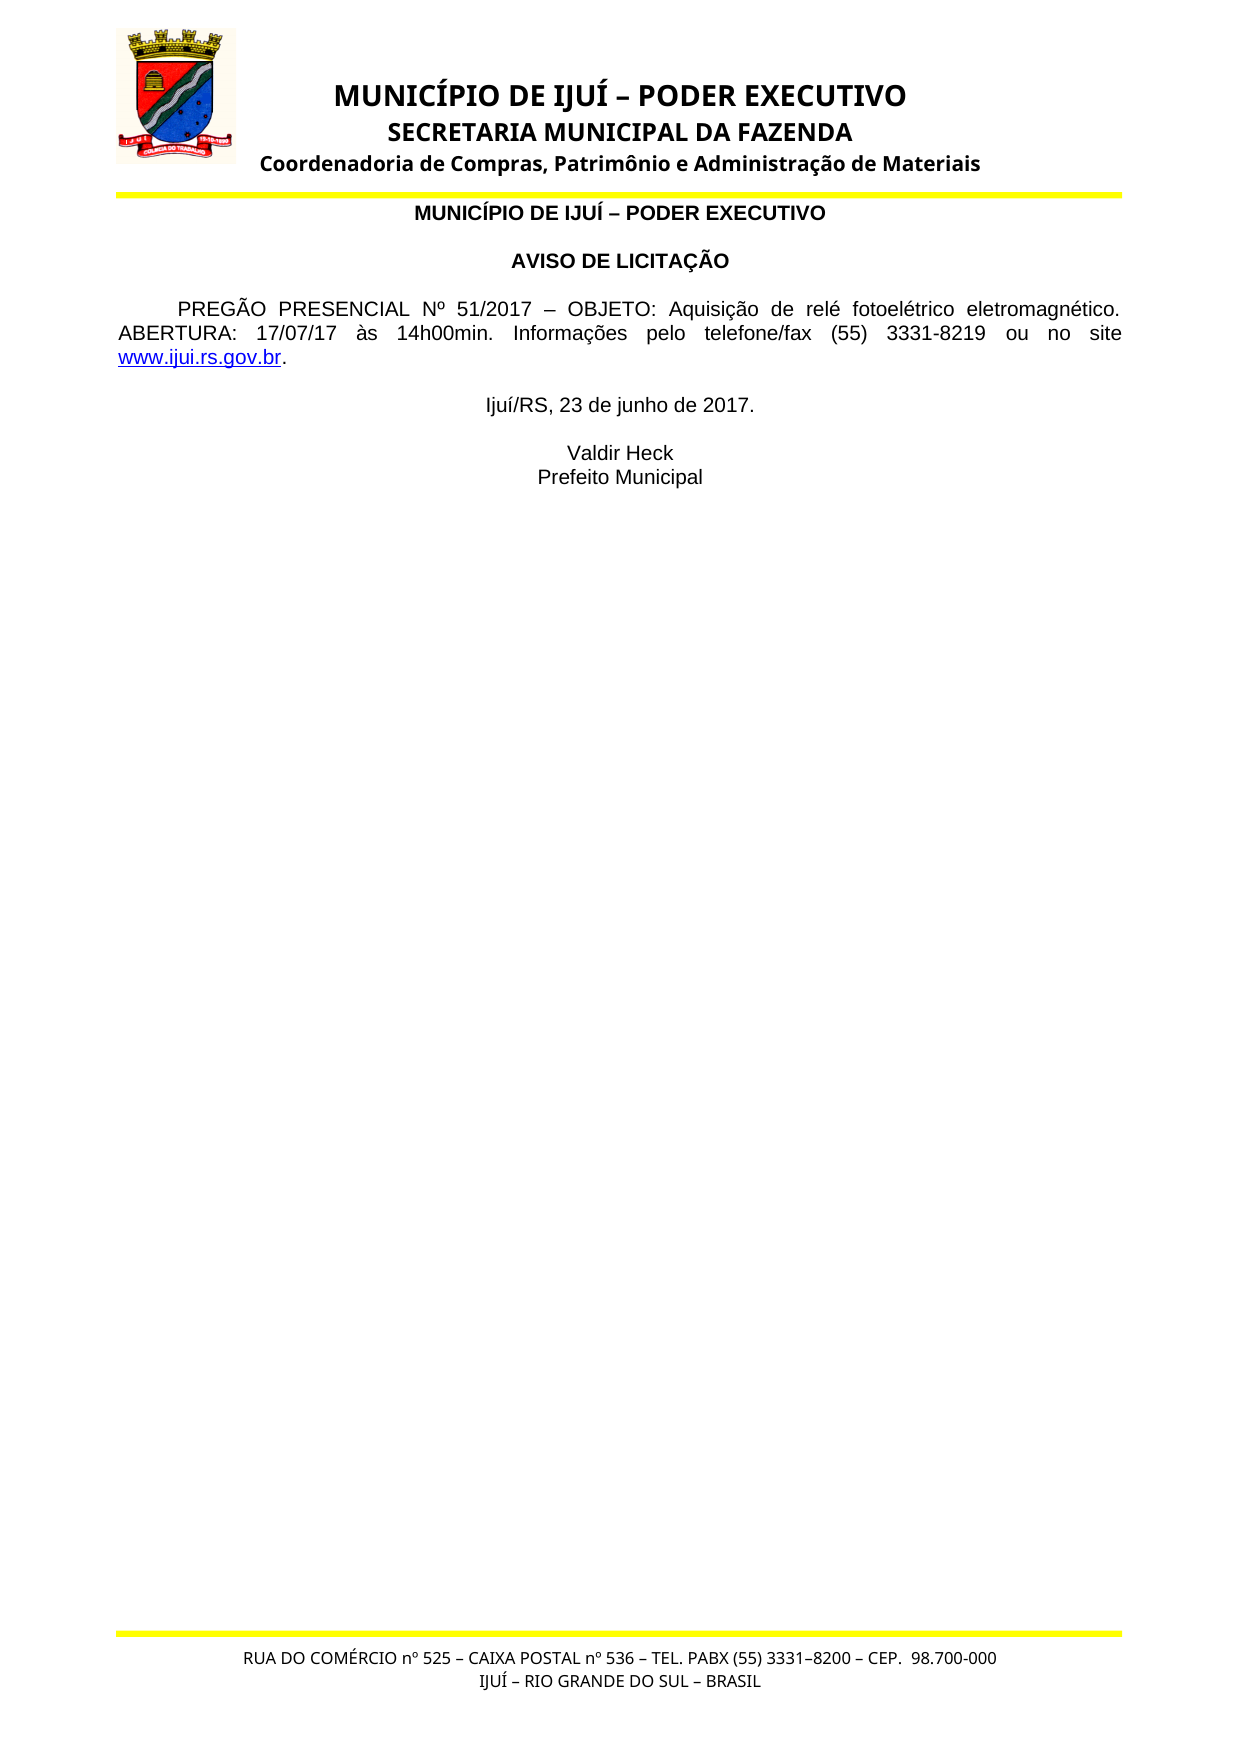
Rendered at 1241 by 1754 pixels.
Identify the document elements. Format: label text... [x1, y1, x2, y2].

text Ijuí/RS, 23 de junho de 2017. [118, 393, 1122, 417]
picture [116, 28, 237, 164]
text MUNICÍPIO DE IJUÍ – PODER EXECUTIVO [118, 201, 1122, 225]
text AVISO DE LICITAÇÃO [118, 249, 1122, 273]
text Prefeito Municipal [118, 465, 1122, 489]
text PREGÃO PRESENCIAL Nº 51/2017 – OBJETO: Aquisição de relé fotoelétrico eletromagnético. ABERTURA: 17/07/17 às 14h00min. Informações pelo telefone/fax (55) 3331-8219 ou no site www.ijui.rs.gov.br. [118, 297, 1122, 369]
text Valdir Heck [118, 441, 1122, 465]
